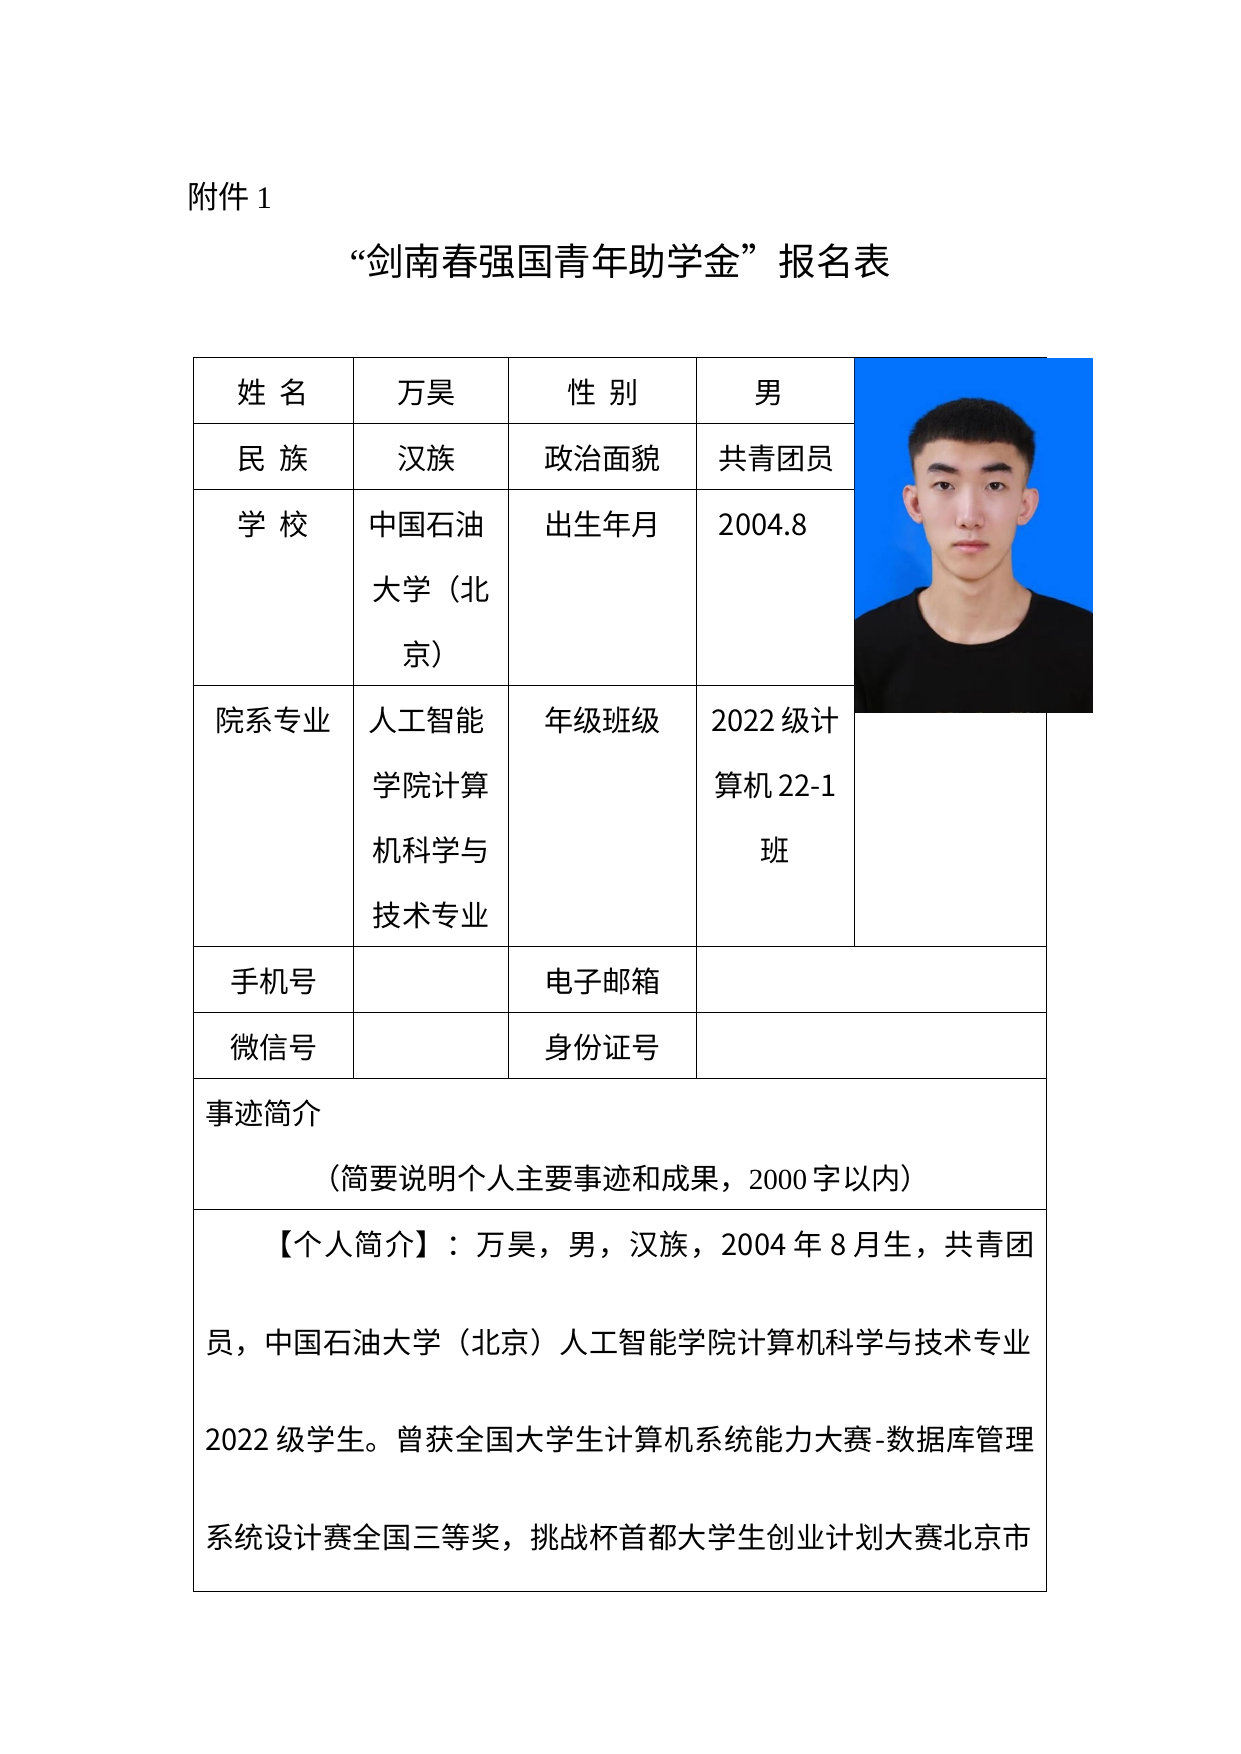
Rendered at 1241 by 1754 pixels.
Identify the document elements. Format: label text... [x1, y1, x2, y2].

table_header [855, 713, 1046, 946]
text “剑南春强国青年助学金”报名表 [187, 227, 1053, 292]
table_cell 院系专业 [194, 686, 353, 946]
table_cell 2022级计算机22-1班 [697, 686, 854, 946]
table_cell 年级班级 [509, 686, 696, 946]
table_cell 学 校 [194, 490, 353, 685]
table_cell 中国石油大学（北京） [354, 490, 508, 685]
table_cell [697, 947, 1046, 1012]
table_cell 共青团员 [697, 424, 854, 489]
picture [854, 358, 1093, 713]
table_cell 出生年月 [509, 490, 696, 685]
table_cell 2004.8 [697, 490, 854, 685]
table_cell 手机号 [194, 947, 353, 1012]
table_header 男 [697, 358, 854, 423]
table_header 性 别 [509, 358, 696, 423]
table_header 姓 名 [194, 358, 353, 423]
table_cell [194, 1210, 1046, 1591]
table_cell 人工智能学院计算机科学与技术专业 [354, 686, 508, 946]
table_cell 身份证号 [509, 1013, 696, 1078]
table_cell 事迹简介 （简要说明个人主要事迹和成果，2000字以内） [194, 1079, 1046, 1209]
table_cell [697, 1013, 1046, 1078]
table_cell 民 族 [194, 424, 353, 489]
table_cell 政治面貌 [509, 424, 696, 489]
table_cell 汉族 [354, 424, 508, 489]
table_cell [354, 1013, 508, 1078]
text 附件1 [187, 162, 1053, 227]
table_cell 电子邮箱 [509, 947, 696, 1012]
table_cell 微信号 [194, 1013, 353, 1078]
table_header 万昊 [354, 358, 508, 423]
table_cell [354, 947, 508, 1012]
